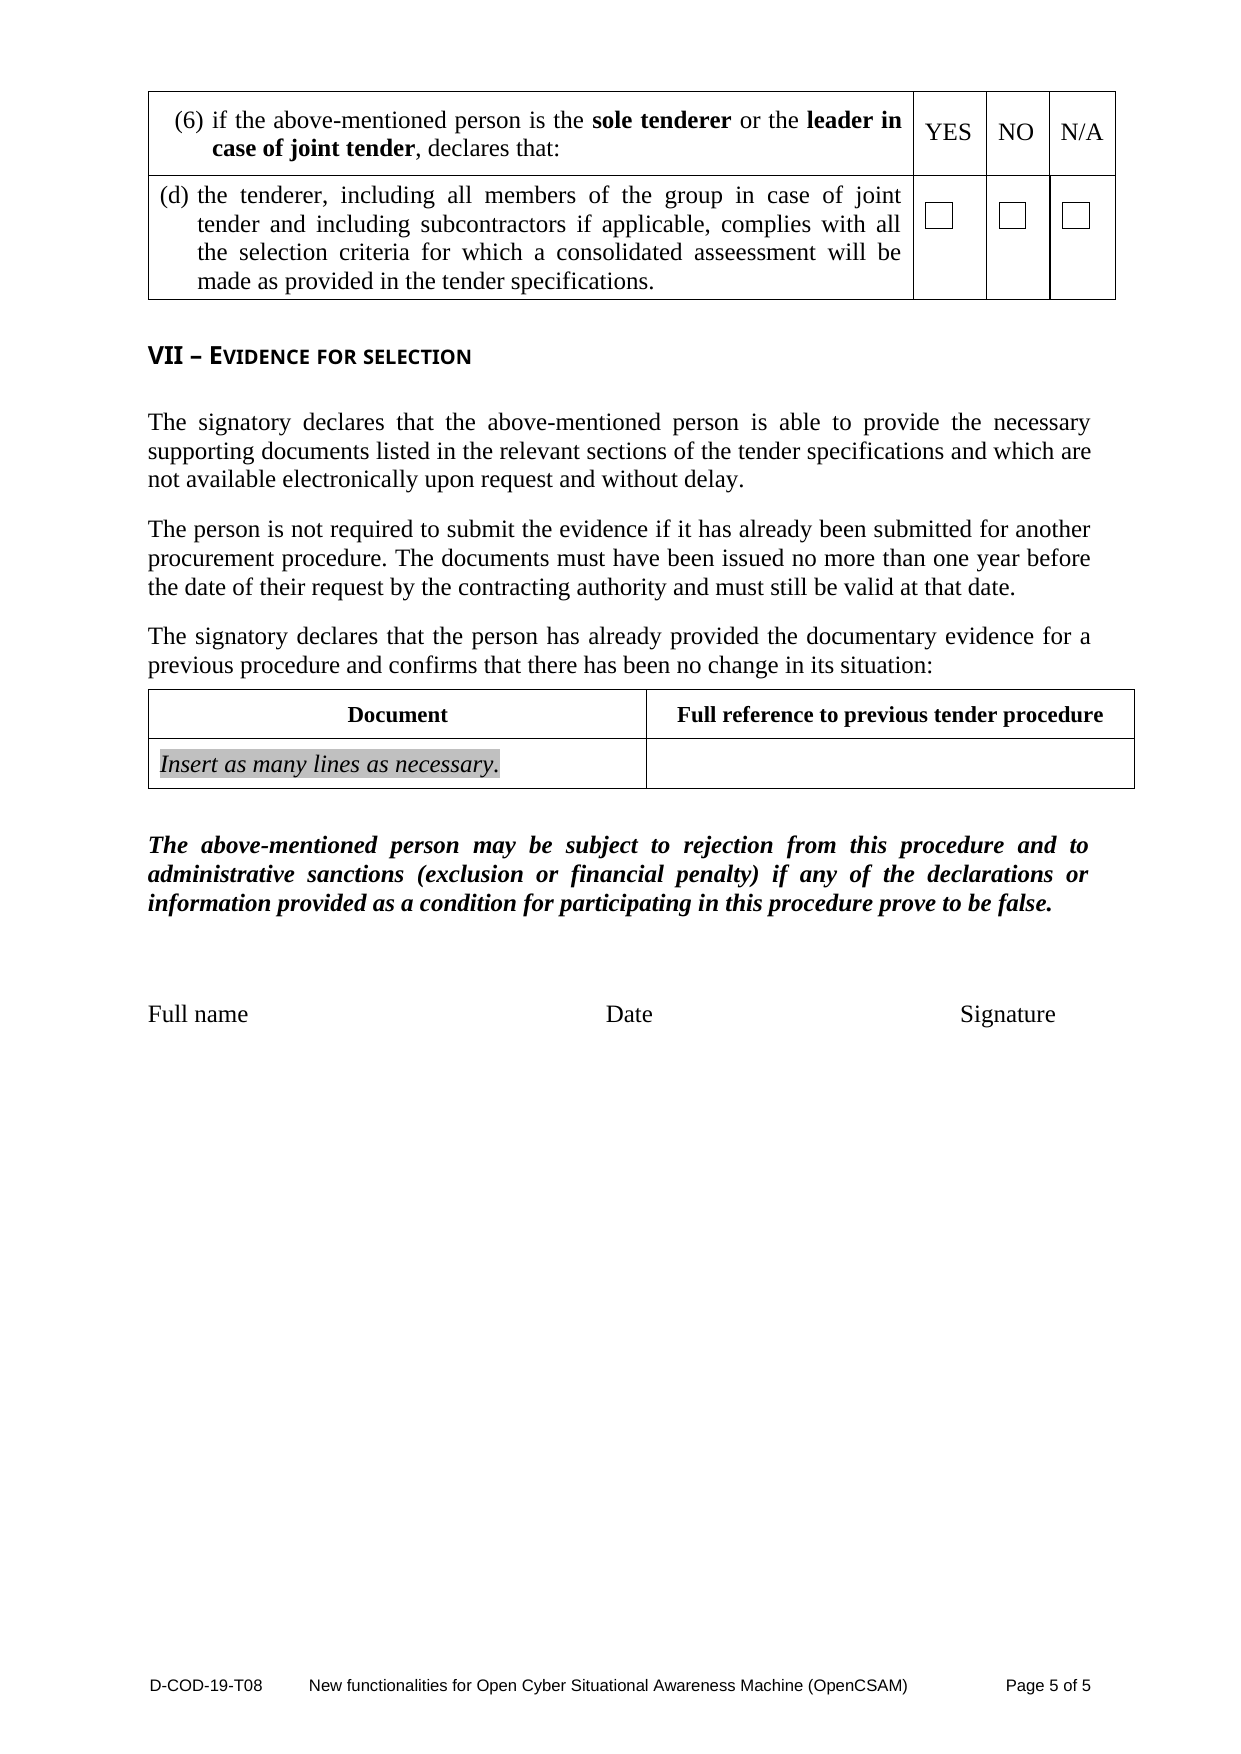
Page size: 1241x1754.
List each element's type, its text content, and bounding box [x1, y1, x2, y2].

text The signatory declares that the above-mentioned person is able to provide the necessary supporting documents listed in the relevant sections of the tender specifications and which are not available electronically upon request and without delay. [148, 407, 1092, 493]
table_cell Insert as many lines as necessary. [149, 739, 646, 788]
table_header YES [914, 92, 986, 175]
table_header N/A [1050, 92, 1115, 175]
table_cell [647, 739, 1134, 788]
table_header if the above-mentioned person is the sole tenderer or the leader in case of joint tender, declares that: [149, 92, 913, 175]
table_header Full reference to previous tender procedure [647, 690, 1134, 737]
text The signatory declares that the person has already provided the documentary evidence for a previous procedure and confirms that there has been no change in its situation: [148, 621, 1092, 679]
table_cell the tenderer, including all members of the group in case of joint tender and including subcontractors if applicable, complies with all the selection criteria for which a consolidated asseessment will be made as provided in the tender specifications. [149, 176, 913, 299]
table_cell [914, 176, 986, 299]
text The person is not required to submit the evidence if it has already been submitted for another procurement procedure. The documents must have been issued no more than one year before the date of their request by the contracting authority and must still be valid at that date. [148, 514, 1092, 600]
text Full name Date Signature [148, 999, 1092, 1028]
text The above-mentioned person may be subject to rejection from this procedure and to administrative sanctions (exclusion or financial penalty) if any of the declarations or information provided as a condition for participating in this procedure prove to be false. [148, 830, 1092, 917]
table_cell [1051, 176, 1115, 299]
title VII – Evidence for selection [148, 338, 1092, 372]
table_header NO [987, 92, 1049, 175]
table_cell [987, 176, 1049, 299]
table_header Document [149, 690, 646, 737]
